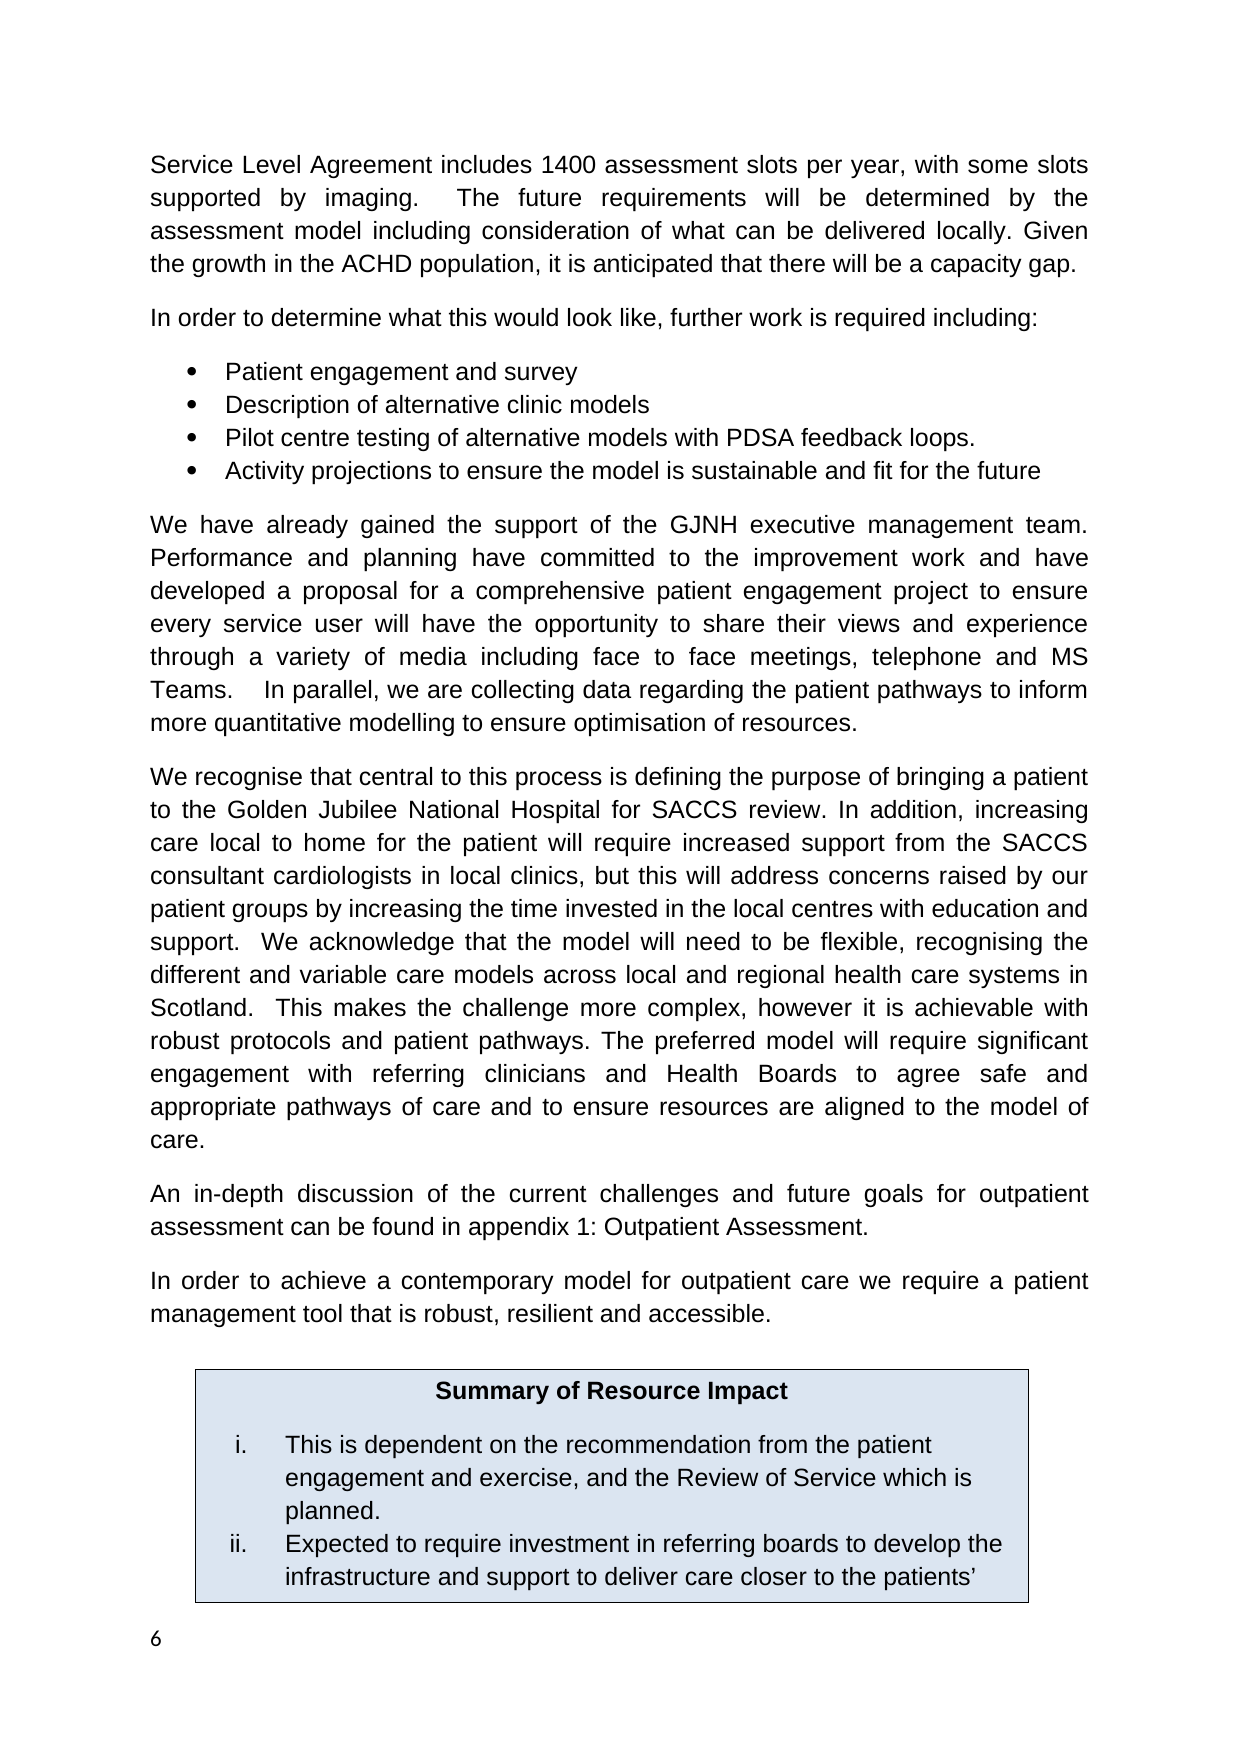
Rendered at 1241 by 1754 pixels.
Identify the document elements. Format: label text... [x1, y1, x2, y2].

text We have already gained the support of the GJNH executive management team. Performance and planning have committed to the improvement work and have developed a proposal for a comprehensive patient engagement project to ensure every service user will have the opportunity to share their views and experience through a variety of media including face to face meetings, telephone and MS Teams. In parallel, we are collecting data regarding the patient pathways to inform more quantitative modelling to ensure optimisation of resources. [150, 510, 1090, 737]
text We recognise that central to this process is defining the purpose of bringing a patient to the Golden Jubilee National Hospital for SACCS review. In addition, increasing care local to home for the patient will require increased support from the SACCS consultant cardiologists in local clinics, but this will address concerns raised by our patient groups by increasing the time invested in the local centres with education and support. We acknowledge that the model will need to be flexible, recognising the different and variable care models across local and regional health care systems in Scotland. This makes the challenge more complex, however it is achievable with robust protocols and patient pathways. The preferred model will require significant engagement with referring clinicians and Health Boards to agree safe and appropriate pathways of care and to ensure resources are aligned to the model of care. [150, 762, 1090, 1154]
list Pilot centre testing of alternative models with PDSA feedback loops. [187, 423, 1090, 452]
text In order to determine what this would look like, further work is required including: [150, 303, 1090, 332]
text In order to achieve a contemporary model for outpatient care we require a patient management tool that is robust, resilient and accessible. [150, 1266, 1090, 1328]
text An in-depth discussion of the current challenges and future goals for outpatient assessment can be found in appendix 1: Outpatient Assessment. [150, 1179, 1090, 1241]
list Activity projections to ensure the model is sustainable and fit for the future [187, 456, 1090, 485]
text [150, 150, 1090, 278]
list Description of alternative clinic models [187, 390, 1090, 419]
list Patient engagement and survey [187, 357, 1090, 386]
